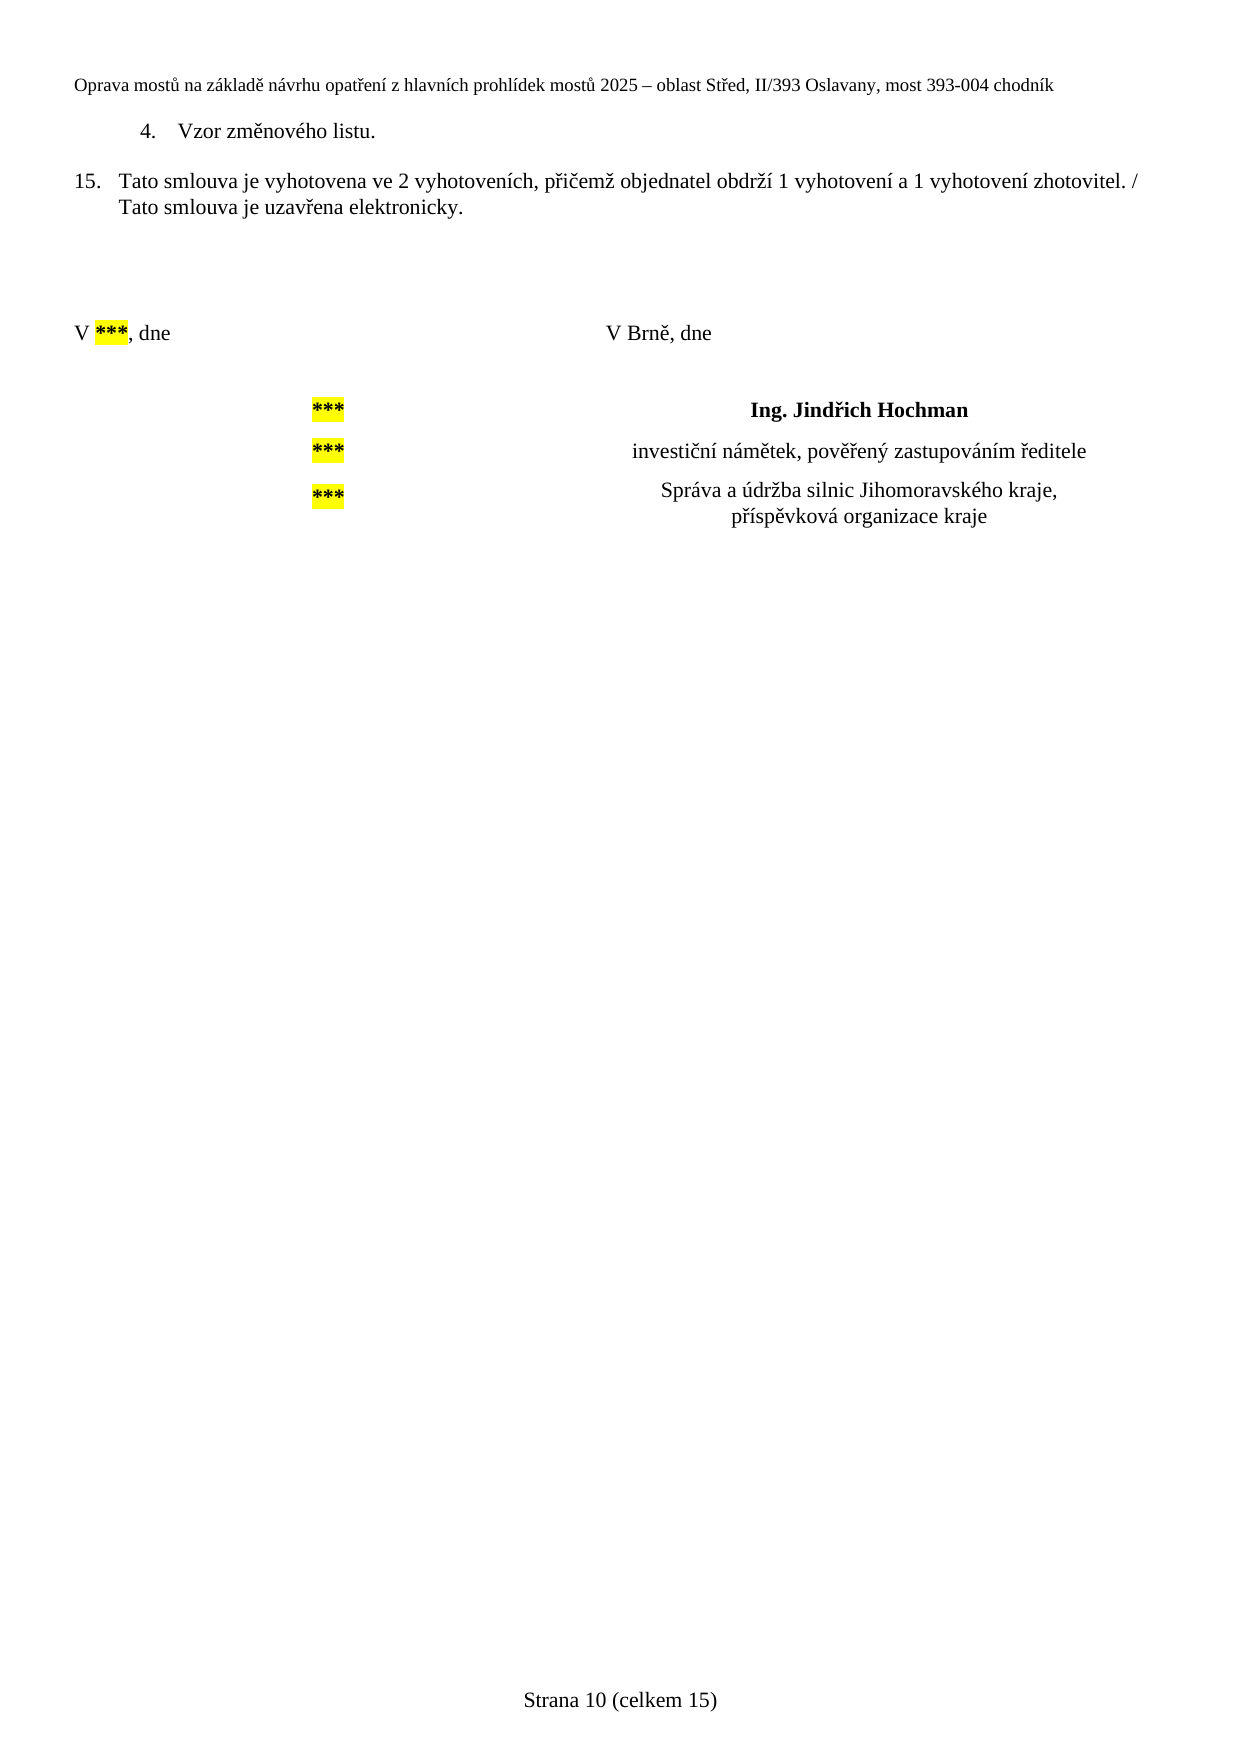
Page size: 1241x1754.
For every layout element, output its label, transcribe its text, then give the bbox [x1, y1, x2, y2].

table_cell Ing. Jindřich Hochman [594, 395, 1125, 436]
table_cell *** [63, 478, 594, 528]
table_cell Správa a údržba silnic Jihomoravského kraje, příspěvková organizace kraje [594, 478, 1125, 528]
table_header V Brně, dne [594, 320, 1126, 395]
table_cell *** [63, 436, 594, 477]
list Tato smlouva je vyhotovena ve 2 vyhotoveních, přičemž objednatel obdrží 1 vyhotovení a 1 vyhotovení zhotovitel. / Tato smlouva je uzavřena elektronicky. [74, 168, 1166, 219]
table_cell *** [63, 395, 594, 436]
table_cell investiční námětek, pověřený zastupováním ředitele [594, 436, 1125, 477]
table_header V ***, dne [63, 320, 594, 395]
list Vzor změnového listu. [140, 118, 1166, 143]
